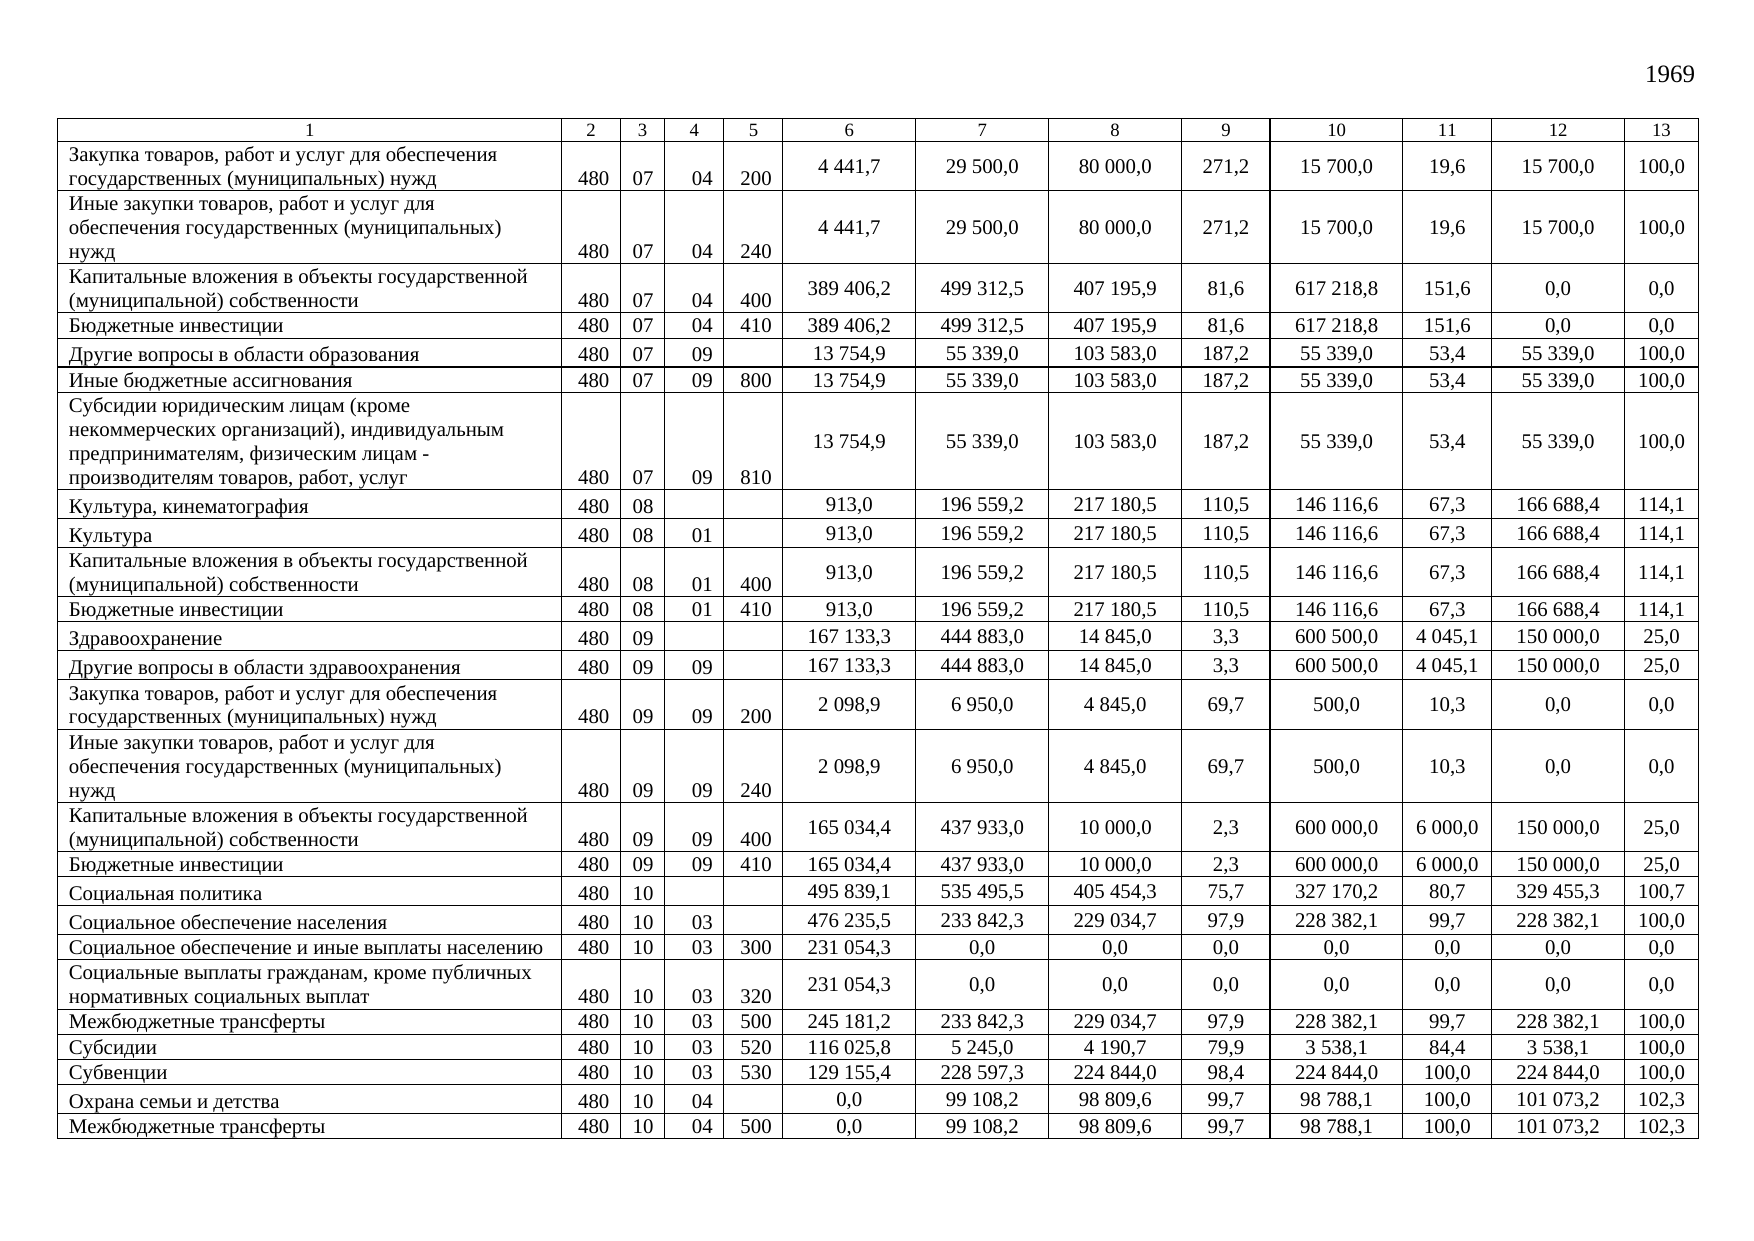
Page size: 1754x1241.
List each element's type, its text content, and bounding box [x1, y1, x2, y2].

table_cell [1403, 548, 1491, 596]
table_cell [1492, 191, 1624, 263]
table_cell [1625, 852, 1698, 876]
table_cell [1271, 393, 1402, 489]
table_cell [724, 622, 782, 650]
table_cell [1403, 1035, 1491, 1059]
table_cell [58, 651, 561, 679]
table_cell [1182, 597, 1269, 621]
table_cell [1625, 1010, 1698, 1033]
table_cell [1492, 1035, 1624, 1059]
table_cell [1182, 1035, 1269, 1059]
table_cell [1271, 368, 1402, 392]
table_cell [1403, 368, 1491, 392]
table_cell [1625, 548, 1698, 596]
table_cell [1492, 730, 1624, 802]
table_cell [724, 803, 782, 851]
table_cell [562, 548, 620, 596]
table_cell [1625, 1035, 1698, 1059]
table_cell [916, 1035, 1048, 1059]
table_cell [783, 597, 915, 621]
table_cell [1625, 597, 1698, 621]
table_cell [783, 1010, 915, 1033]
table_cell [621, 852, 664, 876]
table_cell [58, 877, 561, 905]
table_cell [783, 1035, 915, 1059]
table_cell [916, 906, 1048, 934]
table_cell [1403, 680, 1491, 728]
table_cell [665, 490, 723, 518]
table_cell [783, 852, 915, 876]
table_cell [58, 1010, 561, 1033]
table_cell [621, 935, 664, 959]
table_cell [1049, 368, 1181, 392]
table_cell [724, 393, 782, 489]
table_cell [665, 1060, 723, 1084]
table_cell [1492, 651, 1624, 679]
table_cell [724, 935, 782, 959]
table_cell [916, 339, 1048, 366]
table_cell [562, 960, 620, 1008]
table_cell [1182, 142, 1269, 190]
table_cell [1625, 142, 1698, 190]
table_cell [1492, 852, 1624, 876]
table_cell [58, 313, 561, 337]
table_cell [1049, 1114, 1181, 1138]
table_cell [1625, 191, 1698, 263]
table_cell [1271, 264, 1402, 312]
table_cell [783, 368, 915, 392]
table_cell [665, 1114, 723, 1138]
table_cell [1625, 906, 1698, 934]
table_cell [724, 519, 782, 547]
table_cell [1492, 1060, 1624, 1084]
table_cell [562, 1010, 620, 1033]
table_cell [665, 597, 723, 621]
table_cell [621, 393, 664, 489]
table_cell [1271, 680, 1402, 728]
table_header 9 [1182, 119, 1269, 141]
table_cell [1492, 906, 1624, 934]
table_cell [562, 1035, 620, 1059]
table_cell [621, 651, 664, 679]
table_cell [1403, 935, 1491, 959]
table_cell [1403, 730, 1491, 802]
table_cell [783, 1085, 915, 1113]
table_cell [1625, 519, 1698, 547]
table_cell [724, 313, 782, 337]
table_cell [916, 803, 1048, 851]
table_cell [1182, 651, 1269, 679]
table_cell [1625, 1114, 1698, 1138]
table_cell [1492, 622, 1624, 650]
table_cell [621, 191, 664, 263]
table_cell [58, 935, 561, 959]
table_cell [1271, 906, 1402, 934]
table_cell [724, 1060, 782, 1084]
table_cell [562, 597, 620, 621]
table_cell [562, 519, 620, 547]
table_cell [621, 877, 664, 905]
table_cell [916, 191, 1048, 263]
table_header 2 [562, 119, 620, 141]
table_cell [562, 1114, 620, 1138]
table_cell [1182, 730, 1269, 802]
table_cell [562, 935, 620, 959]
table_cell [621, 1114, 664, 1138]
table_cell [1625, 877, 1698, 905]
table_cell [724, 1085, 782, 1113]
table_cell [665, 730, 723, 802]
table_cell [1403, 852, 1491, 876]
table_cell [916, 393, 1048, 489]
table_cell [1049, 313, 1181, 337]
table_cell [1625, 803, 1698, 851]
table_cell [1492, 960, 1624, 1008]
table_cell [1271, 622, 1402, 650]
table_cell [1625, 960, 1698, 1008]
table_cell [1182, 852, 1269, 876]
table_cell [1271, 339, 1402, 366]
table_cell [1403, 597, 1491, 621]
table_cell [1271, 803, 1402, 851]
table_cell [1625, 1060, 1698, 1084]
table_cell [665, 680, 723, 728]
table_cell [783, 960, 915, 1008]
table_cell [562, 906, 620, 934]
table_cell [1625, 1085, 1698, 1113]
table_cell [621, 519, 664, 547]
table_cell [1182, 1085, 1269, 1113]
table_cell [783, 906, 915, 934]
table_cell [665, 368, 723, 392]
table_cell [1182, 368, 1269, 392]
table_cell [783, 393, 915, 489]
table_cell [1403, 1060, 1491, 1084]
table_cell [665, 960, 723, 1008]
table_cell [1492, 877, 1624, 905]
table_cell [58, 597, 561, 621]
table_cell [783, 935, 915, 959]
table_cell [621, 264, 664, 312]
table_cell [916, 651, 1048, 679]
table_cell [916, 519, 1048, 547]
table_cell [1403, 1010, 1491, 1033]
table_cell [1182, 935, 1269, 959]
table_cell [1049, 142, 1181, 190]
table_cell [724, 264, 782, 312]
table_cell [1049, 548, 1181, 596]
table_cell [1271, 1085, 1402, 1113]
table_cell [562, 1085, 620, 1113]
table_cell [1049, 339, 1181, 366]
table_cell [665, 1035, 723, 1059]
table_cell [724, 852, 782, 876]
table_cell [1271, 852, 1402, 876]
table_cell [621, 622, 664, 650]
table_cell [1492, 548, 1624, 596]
table_header 7 [916, 119, 1048, 141]
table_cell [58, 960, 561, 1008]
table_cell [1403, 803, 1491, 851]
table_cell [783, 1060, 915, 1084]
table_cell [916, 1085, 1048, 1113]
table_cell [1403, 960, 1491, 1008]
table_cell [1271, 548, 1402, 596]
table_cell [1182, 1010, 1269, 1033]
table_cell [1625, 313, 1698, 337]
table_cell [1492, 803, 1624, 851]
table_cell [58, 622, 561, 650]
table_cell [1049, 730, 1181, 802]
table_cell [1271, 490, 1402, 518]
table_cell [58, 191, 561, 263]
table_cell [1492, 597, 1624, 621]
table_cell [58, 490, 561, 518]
table_header 6 [783, 119, 915, 141]
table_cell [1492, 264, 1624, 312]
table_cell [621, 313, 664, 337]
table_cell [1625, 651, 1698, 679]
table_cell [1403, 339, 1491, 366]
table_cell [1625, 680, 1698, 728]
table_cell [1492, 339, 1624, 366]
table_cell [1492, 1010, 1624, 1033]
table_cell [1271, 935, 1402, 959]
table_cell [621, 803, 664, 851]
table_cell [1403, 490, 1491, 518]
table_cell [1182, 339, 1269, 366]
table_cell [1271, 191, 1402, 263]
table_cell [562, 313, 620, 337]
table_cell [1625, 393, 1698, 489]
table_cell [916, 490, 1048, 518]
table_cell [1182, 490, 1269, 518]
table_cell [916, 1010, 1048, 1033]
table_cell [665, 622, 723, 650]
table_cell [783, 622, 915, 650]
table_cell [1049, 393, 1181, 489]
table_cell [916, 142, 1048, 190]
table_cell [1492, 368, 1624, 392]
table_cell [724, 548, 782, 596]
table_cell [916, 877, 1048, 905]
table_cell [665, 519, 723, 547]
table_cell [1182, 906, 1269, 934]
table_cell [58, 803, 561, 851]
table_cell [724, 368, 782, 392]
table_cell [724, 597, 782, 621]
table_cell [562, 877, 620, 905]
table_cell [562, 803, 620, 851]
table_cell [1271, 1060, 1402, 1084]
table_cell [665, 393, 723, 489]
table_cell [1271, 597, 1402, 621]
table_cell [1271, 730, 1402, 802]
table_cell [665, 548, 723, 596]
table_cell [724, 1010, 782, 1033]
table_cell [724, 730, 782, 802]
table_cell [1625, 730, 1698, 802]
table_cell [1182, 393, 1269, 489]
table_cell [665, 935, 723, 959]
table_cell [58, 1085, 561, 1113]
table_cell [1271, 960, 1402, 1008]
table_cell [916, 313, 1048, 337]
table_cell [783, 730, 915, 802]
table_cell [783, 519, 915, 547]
table_header 10 [1271, 119, 1402, 141]
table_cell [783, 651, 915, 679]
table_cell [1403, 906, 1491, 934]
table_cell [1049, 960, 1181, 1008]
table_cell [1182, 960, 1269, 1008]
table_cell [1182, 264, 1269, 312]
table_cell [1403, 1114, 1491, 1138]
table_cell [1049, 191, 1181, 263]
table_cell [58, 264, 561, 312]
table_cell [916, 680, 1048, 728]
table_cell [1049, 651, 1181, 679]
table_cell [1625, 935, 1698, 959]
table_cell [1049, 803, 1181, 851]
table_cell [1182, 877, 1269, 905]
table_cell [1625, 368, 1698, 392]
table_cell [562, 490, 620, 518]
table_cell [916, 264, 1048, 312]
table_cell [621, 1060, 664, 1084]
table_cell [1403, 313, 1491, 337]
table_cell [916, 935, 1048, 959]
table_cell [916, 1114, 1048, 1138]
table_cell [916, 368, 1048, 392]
table_header 1 [58, 119, 561, 141]
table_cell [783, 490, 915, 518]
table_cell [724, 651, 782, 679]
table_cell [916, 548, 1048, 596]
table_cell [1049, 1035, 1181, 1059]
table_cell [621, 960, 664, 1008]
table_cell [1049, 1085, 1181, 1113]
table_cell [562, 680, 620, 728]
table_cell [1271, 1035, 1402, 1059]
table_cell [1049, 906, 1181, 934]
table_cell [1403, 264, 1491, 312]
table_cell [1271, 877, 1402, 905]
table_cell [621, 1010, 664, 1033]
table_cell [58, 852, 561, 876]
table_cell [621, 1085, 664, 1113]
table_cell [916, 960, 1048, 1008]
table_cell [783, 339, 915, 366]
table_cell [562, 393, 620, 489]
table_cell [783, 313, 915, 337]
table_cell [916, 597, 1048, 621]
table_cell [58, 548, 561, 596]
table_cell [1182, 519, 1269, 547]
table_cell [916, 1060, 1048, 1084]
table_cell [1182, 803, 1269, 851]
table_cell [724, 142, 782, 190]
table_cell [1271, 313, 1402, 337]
table_header 11 [1403, 119, 1491, 141]
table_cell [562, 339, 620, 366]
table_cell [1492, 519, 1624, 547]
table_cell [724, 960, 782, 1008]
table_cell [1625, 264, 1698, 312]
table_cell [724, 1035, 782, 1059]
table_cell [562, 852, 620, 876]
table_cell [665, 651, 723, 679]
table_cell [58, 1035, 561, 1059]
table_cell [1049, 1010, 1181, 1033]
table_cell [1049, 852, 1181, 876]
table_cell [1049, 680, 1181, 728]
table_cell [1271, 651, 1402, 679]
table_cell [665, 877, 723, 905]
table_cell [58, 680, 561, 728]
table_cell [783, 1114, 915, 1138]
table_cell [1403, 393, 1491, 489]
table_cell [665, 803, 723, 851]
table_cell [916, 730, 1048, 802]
table_header 12 [1492, 119, 1624, 141]
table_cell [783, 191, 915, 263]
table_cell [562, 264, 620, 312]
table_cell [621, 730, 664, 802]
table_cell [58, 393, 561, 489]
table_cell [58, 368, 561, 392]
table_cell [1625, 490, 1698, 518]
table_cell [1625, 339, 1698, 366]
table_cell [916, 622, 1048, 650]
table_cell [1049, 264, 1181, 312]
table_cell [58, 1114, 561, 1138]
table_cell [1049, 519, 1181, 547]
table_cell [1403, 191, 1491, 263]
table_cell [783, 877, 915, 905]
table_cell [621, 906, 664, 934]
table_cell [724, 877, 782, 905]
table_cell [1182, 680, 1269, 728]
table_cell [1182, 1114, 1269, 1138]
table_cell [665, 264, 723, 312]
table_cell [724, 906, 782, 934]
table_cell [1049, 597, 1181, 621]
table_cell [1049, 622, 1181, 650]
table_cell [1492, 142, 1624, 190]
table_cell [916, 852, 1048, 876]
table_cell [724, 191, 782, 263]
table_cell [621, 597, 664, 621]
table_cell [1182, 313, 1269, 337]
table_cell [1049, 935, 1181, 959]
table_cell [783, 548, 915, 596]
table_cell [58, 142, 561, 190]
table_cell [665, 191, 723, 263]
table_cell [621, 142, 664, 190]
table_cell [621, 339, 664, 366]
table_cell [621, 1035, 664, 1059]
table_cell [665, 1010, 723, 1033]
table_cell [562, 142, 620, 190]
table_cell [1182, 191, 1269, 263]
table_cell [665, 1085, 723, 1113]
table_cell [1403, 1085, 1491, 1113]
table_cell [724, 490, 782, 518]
table_header 8 [1049, 119, 1181, 141]
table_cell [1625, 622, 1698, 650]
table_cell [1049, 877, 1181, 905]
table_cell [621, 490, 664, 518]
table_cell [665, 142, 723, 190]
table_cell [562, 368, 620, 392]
table_header 3 [621, 119, 664, 141]
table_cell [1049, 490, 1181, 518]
table_header 5 [724, 119, 782, 141]
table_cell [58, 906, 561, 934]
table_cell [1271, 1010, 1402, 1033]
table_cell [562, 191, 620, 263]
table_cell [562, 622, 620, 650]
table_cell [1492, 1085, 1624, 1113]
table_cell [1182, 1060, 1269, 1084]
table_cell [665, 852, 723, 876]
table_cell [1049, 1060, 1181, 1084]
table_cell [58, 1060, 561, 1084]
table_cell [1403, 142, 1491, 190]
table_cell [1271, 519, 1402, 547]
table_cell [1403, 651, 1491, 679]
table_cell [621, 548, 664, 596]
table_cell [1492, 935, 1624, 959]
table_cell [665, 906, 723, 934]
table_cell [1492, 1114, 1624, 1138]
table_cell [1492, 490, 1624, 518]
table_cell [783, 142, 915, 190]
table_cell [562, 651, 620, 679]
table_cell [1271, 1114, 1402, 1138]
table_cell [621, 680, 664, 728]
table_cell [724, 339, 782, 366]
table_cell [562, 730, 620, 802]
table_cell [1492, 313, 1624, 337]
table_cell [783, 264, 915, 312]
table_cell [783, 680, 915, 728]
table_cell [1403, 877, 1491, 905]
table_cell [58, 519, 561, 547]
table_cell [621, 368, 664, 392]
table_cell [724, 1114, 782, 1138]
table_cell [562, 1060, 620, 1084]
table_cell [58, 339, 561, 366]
table_header 4 [665, 119, 723, 141]
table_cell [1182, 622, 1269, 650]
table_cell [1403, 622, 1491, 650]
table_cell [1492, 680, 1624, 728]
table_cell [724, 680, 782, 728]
table_header 13 [1625, 119, 1698, 141]
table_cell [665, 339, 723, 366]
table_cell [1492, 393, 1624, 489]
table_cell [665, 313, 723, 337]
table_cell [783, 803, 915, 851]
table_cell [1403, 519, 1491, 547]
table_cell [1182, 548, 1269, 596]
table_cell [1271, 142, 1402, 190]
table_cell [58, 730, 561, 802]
